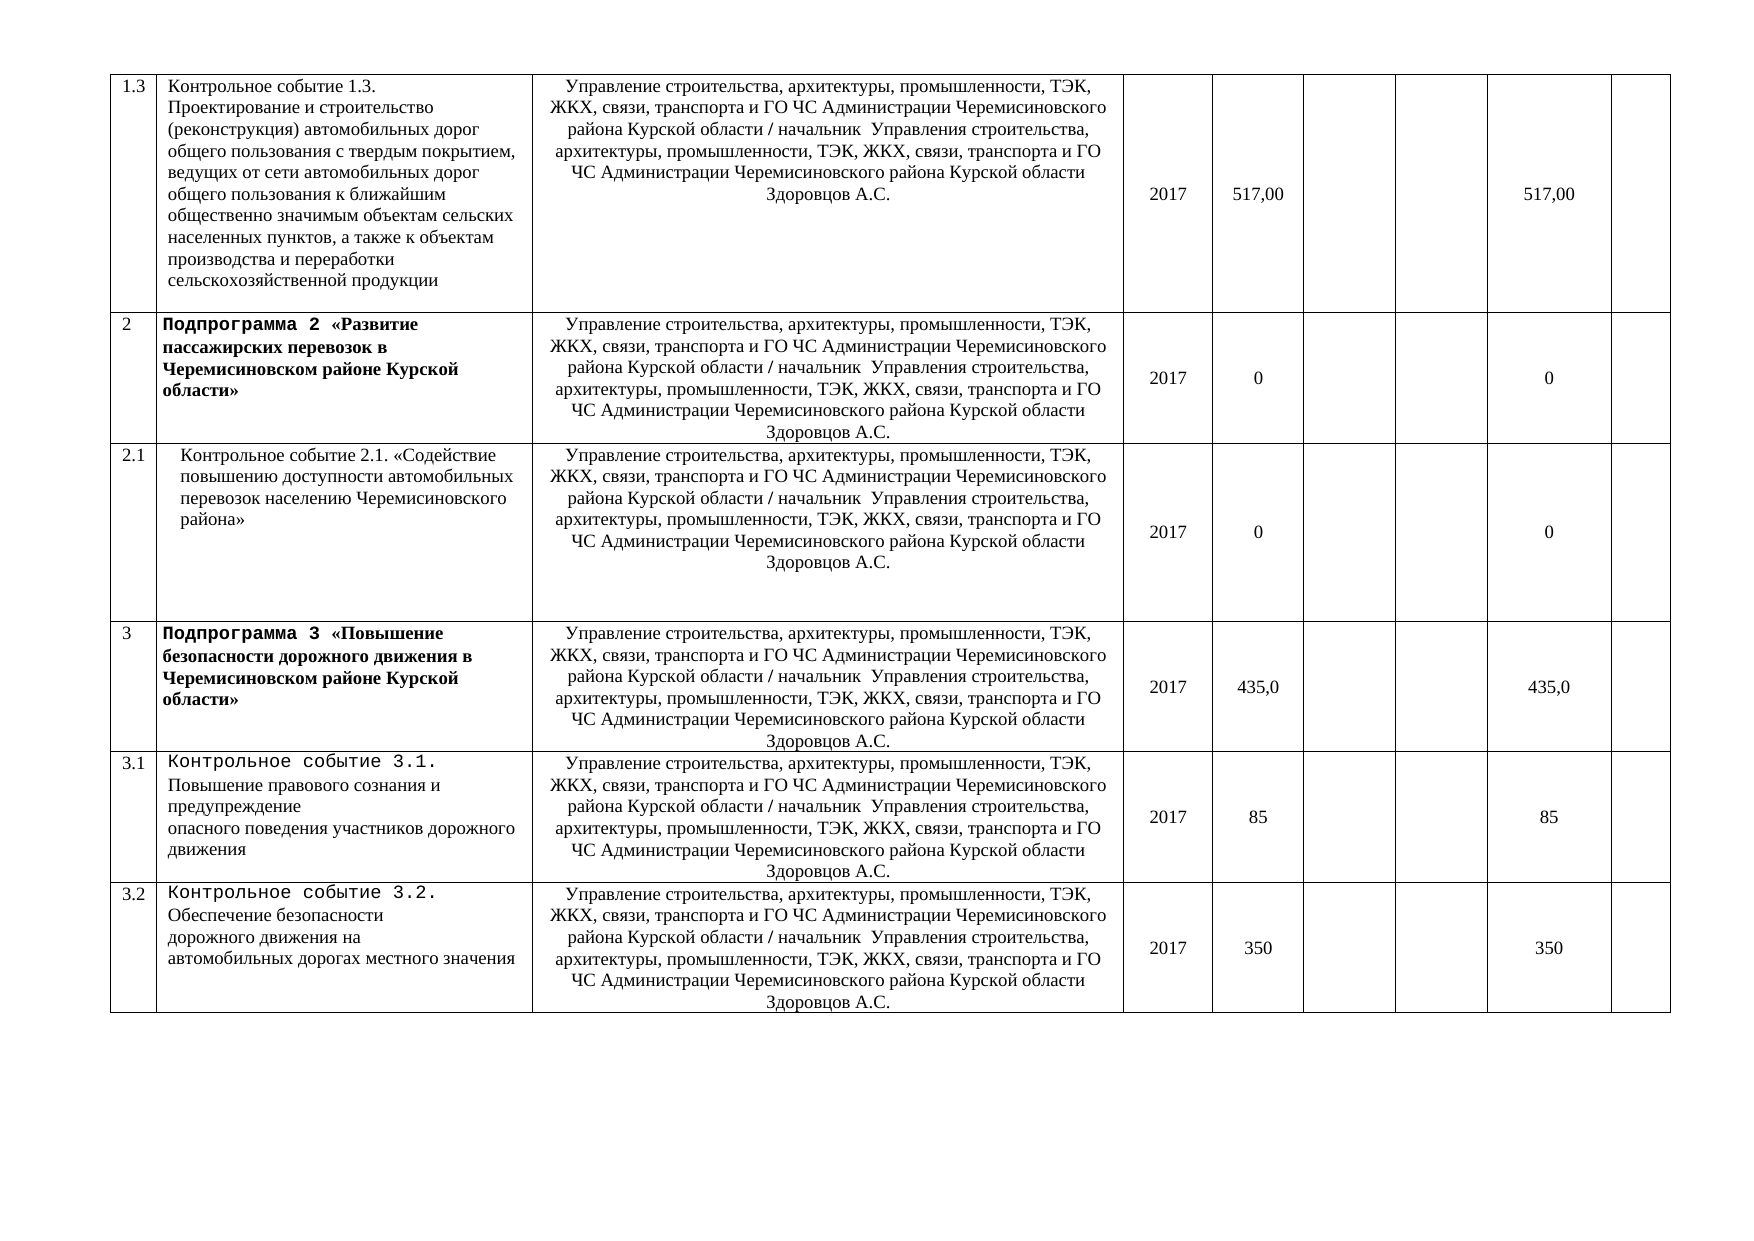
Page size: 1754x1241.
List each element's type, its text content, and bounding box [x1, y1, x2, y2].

table_cell 517,00 [1213, 75, 1303, 312]
table_cell 435,0 [1488, 622, 1611, 751]
table_cell 517,00 [1488, 75, 1611, 312]
table_cell 0 [1213, 444, 1303, 621]
table_cell 0 [1488, 313, 1611, 442]
table_cell Контрольное событие 1.3. Проектирование и строительство (реконструкция) автомобильных дорог общего пользования с твердым покрытием, ведущих от сети автомобильных дорог общего пользования к ближайшим общественно значимым объектам сельских населенных пунктов, а также к объектам производства и переработки сельскохозяйственной продукции [157, 75, 532, 312]
table_cell 3.2 [111, 883, 156, 1012]
table_cell 3 [111, 622, 156, 751]
table_cell [1612, 444, 1670, 621]
table_cell Подпрограмма 3 «Повышение безопасности дорожного движения в Черемисиновском районе Курской области» [157, 622, 532, 751]
table_cell 350 [1213, 883, 1303, 1012]
table_cell 435,0 [1213, 622, 1303, 751]
table_cell 2017 [1124, 313, 1212, 442]
table_cell Контрольное событие 3.2. Обеспечение безопасности дорожного движения на автомобильных дорогах местного значения [157, 883, 532, 1012]
table_cell [1612, 622, 1670, 751]
table_cell Контрольное событие 2.1. «Содействие повышению доступности автомобильных перевозок населению Черемисиновского района» [157, 444, 532, 621]
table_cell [533, 75, 1123, 312]
table_cell 2017 [1124, 75, 1212, 312]
table_cell [1612, 752, 1670, 882]
table_cell 2.1 [111, 444, 156, 621]
table_cell Подпрограмма 2 «Развитие пассажирских перевозок в Черемисиновском районе Курской области» [157, 313, 532, 442]
table_cell [1304, 444, 1395, 621]
table_cell [1396, 75, 1487, 312]
table_cell Контрольное событие 3.1. Повышение правового сознания и предупреждение опасного поведения участников дорожного движения [157, 752, 532, 882]
table_cell 2017 [1124, 752, 1212, 882]
table_cell [1304, 622, 1395, 751]
table_cell [1396, 313, 1487, 442]
table_cell [1612, 75, 1670, 312]
table_cell [1612, 313, 1670, 442]
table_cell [533, 883, 1123, 1012]
table_cell 2017 [1124, 622, 1212, 751]
table_cell 2017 [1124, 444, 1212, 621]
table_cell [1304, 752, 1395, 882]
table_cell 0 [1488, 444, 1611, 621]
table_cell [1396, 444, 1487, 621]
table_cell 0 [1213, 313, 1303, 442]
table_cell [1396, 883, 1487, 1012]
table_cell 1.3 [111, 75, 156, 312]
table_cell 85 [1213, 752, 1303, 882]
table_cell 2017 [1124, 883, 1212, 1012]
table_cell [1304, 883, 1395, 1012]
table_cell 3.1 [111, 752, 156, 882]
table_cell [1396, 622, 1487, 751]
table_cell 350 [1488, 883, 1611, 1012]
table_cell [1304, 75, 1395, 312]
table_cell 2 [111, 313, 156, 442]
table_cell [1612, 883, 1670, 1012]
table_cell [1304, 313, 1395, 442]
table_cell [1396, 752, 1487, 882]
table_cell 85 [1488, 752, 1611, 882]
